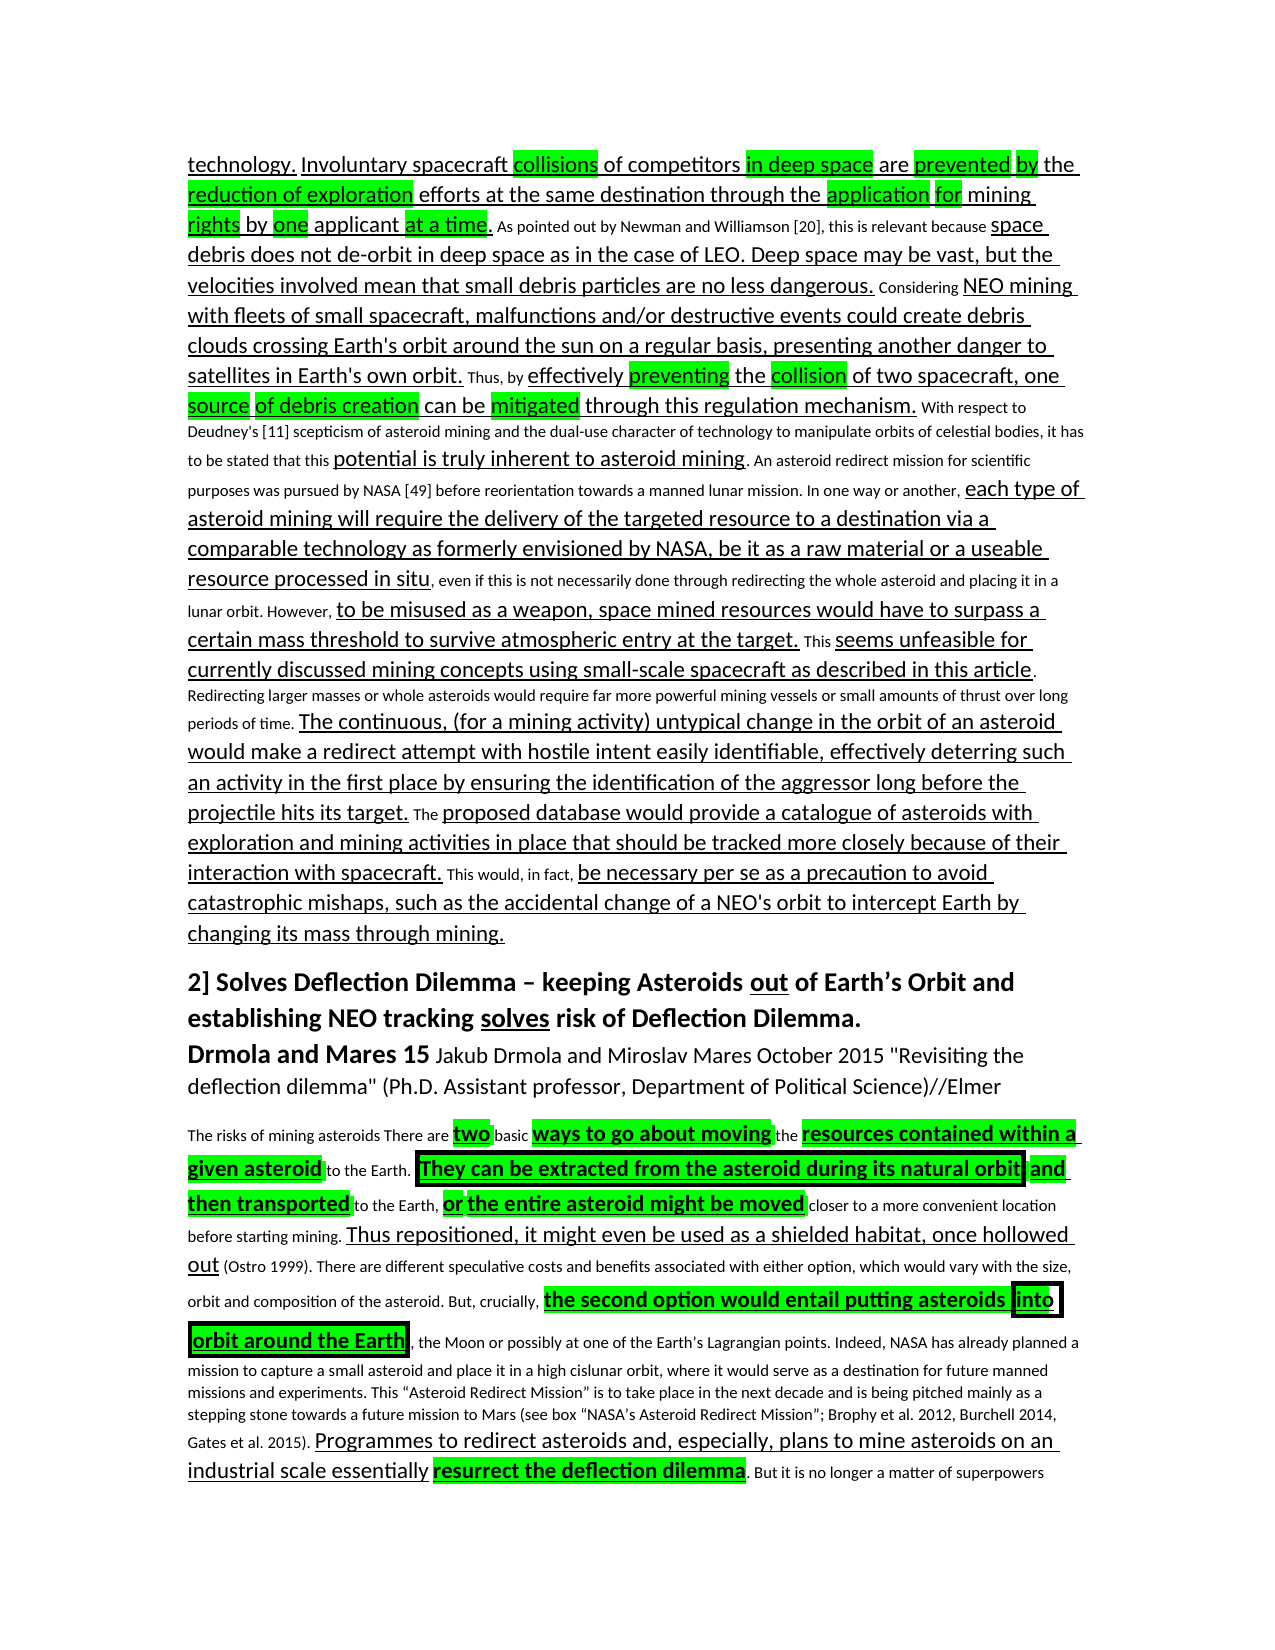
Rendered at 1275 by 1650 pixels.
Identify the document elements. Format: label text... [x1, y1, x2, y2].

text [187, 1119, 1087, 1484]
text Drmola and Mares 15 Jakub Drmola and Miroslav Mares October 2015 "Revisiting the deflection dilemma" (Ph.D. Assistant professor, Department of Political Science)//Elmer [187, 1037, 1087, 1100]
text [187, 150, 1087, 947]
subtitle 2] Solves Deflection Dilemma – keeping Asteroids out of Earth’s Orbit and establishing NEO tracking solves risk of Deflection Dilemma. [187, 966, 1087, 1034]
